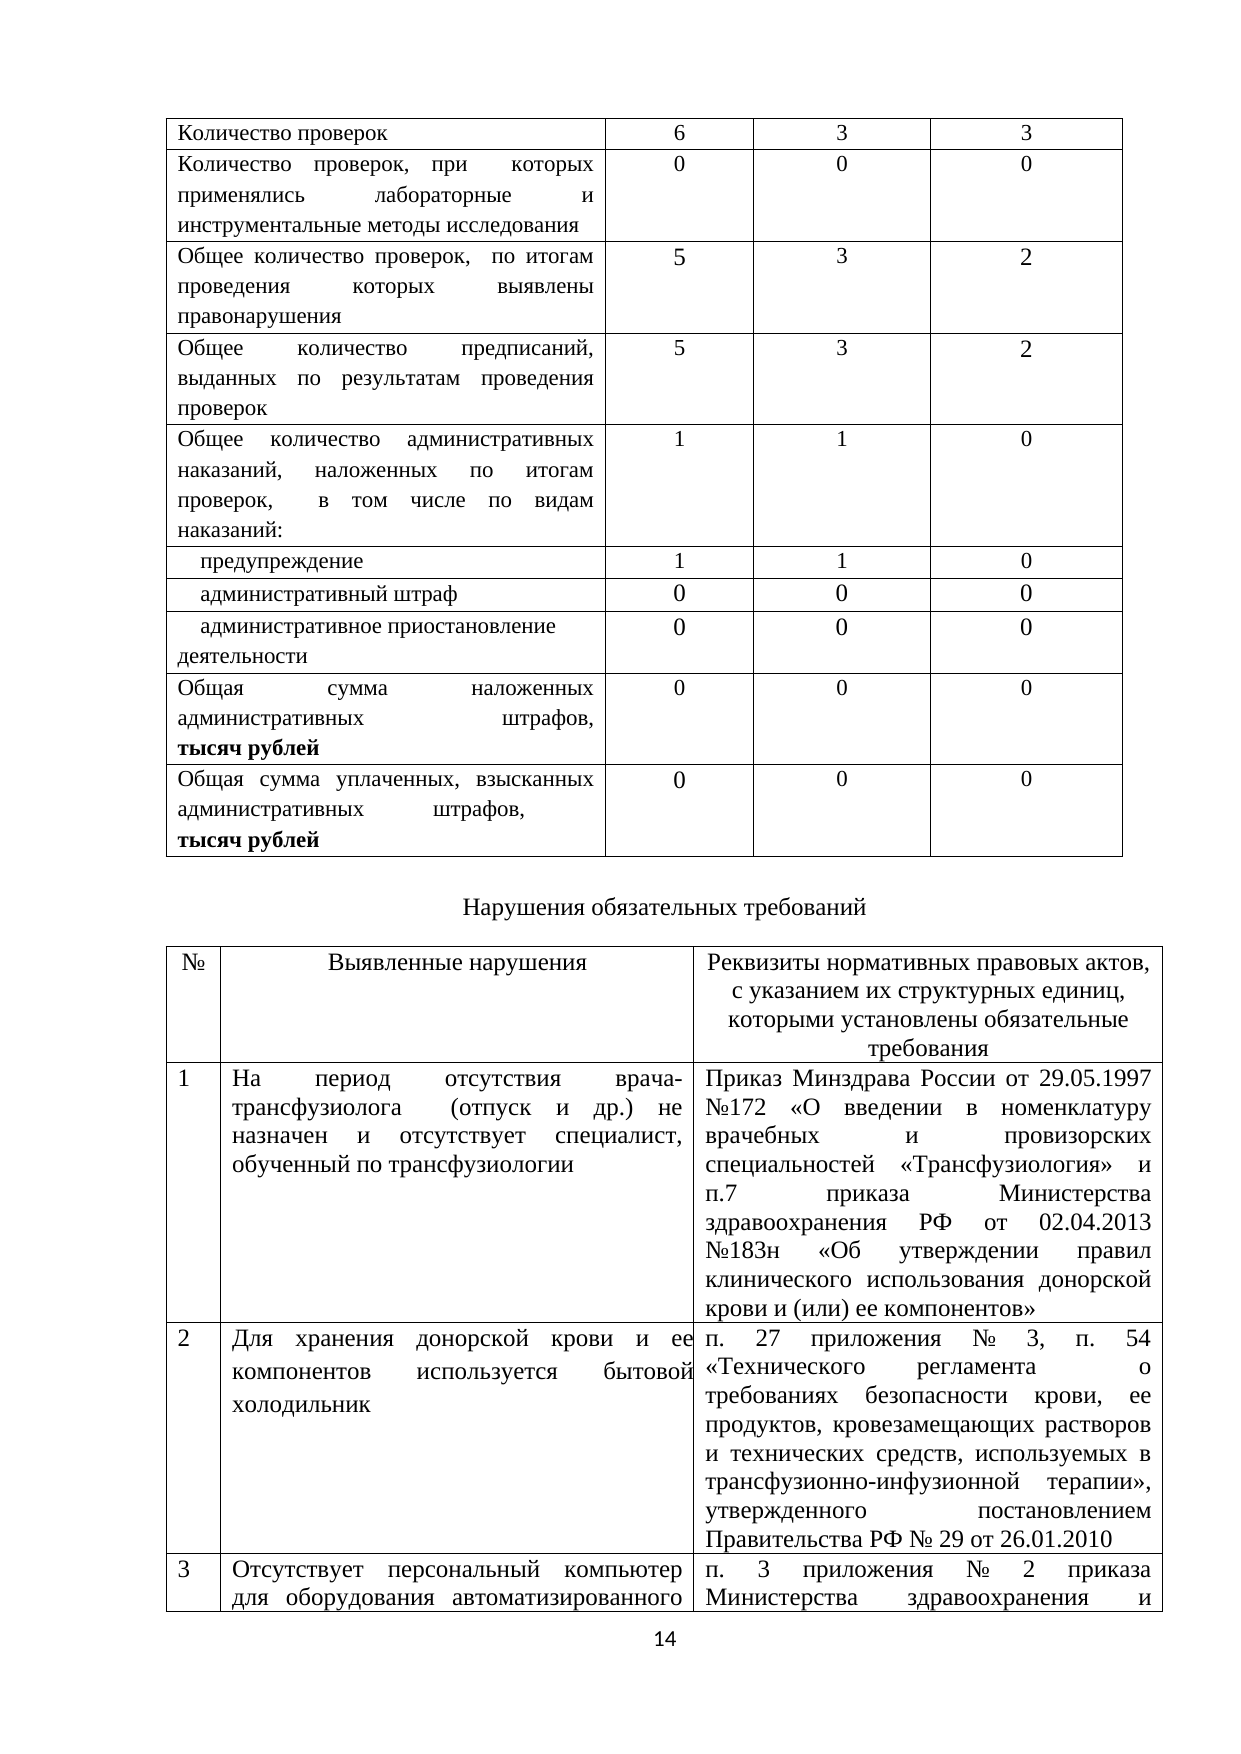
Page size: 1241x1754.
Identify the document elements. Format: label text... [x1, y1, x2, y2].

table_header Реквизиты нормативных правовых актов, с указанием их структурных единиц, которыми установлены обязательные требования [694, 947, 1162, 1062]
table_cell 2 [931, 334, 1122, 424]
table_cell 3 [754, 242, 930, 333]
table_cell 0 [754, 765, 930, 856]
table_cell 3 [754, 119, 930, 149]
table_cell 0 [931, 674, 1122, 764]
table_cell Приказ Минздрава России от 29.05.1997 №172 «О введении в номенклатуру врачебных и провизорских специальностей «Трансфузиология» и п.7 приказа Министерства здравоохранения РФ от 02.04.2013 №183н «Об утверждении правил клинического использования донорской крови и (или) ее компонентов» [694, 1063, 1162, 1322]
table_cell 2 [931, 242, 1122, 333]
text Нарушения обязательных требований [177, 892, 1152, 921]
table_cell 3 [931, 119, 1122, 149]
table_cell Общее количество проверок, по итогам проведения которых выявлены правонарушения [167, 242, 605, 333]
table_cell Количество проверок, при которых применялись лабораторные и инструментальные методы исследования [167, 150, 605, 241]
table_cell 1 [754, 547, 930, 577]
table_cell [221, 1554, 693, 1611]
table_cell Общее количество административных наказаний, наложенных по итогам проверок, в том числе по видам наказаний: [167, 425, 605, 546]
table_cell 5 [606, 334, 753, 424]
table_cell 0 [606, 579, 753, 611]
table_cell 0 [754, 150, 930, 241]
table_cell 0 [606, 765, 753, 856]
table_cell Количество проверок [167, 119, 605, 149]
table_cell 0 [754, 579, 930, 611]
table_header Выявленные нарушения [221, 947, 693, 1062]
table_cell На период отсутствия врача-трансфузиолога (отпуск и др.) не назначен и отсутствует специалист, обученный по трансфузиологии [221, 1063, 693, 1322]
table_cell 1 [754, 425, 930, 546]
table_cell административное приостановление деятельности [167, 612, 605, 673]
table_cell 6 [606, 119, 753, 149]
table_cell 0 [606, 612, 753, 673]
table_cell 0 [754, 674, 930, 764]
table_cell 5 [606, 242, 753, 333]
table_cell 1 [167, 1063, 220, 1322]
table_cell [694, 1554, 1162, 1611]
table_cell 0 [606, 674, 753, 764]
table_cell административный штраф [167, 579, 605, 611]
table_cell 0 [606, 150, 753, 241]
table_cell 0 [931, 150, 1122, 241]
table_cell Общая сумма наложенных административных штрафов, тысяч рублей [167, 674, 605, 764]
table_cell 2 [167, 1323, 220, 1553]
table_cell 3 [167, 1554, 220, 1611]
table_cell 0 [931, 579, 1122, 611]
table_cell п. 27 приложения № 3, п. 54 «Технического регламента о требованиях безопасности крови, ее продуктов, кровезамещающих растворов и технических средств, используемых в трансфузионно-инфузионной терапии», утвержденного постановлением Правительства РФ № 29 от 26.01.2010 [694, 1323, 1162, 1553]
table_cell 0 [931, 765, 1122, 856]
table_cell 0 [931, 612, 1122, 673]
table_cell Общее количество предписаний, выданных по результатам проведения проверок [167, 334, 605, 424]
table_cell Общая сумма уплаченных, взысканных административных штрафов, тысяч рублей [167, 765, 605, 856]
table_cell 3 [754, 334, 930, 424]
table_header № [167, 947, 220, 1062]
table_cell Для хранения донорской крови и ее компонентов используется бытовой холодильник [221, 1323, 693, 1553]
table_cell 0 [931, 547, 1122, 577]
table_cell 0 [931, 425, 1122, 546]
table_cell 1 [606, 547, 753, 577]
table_cell 1 [606, 425, 753, 546]
table_cell 0 [754, 612, 930, 673]
table_cell предупреждение [167, 547, 605, 577]
